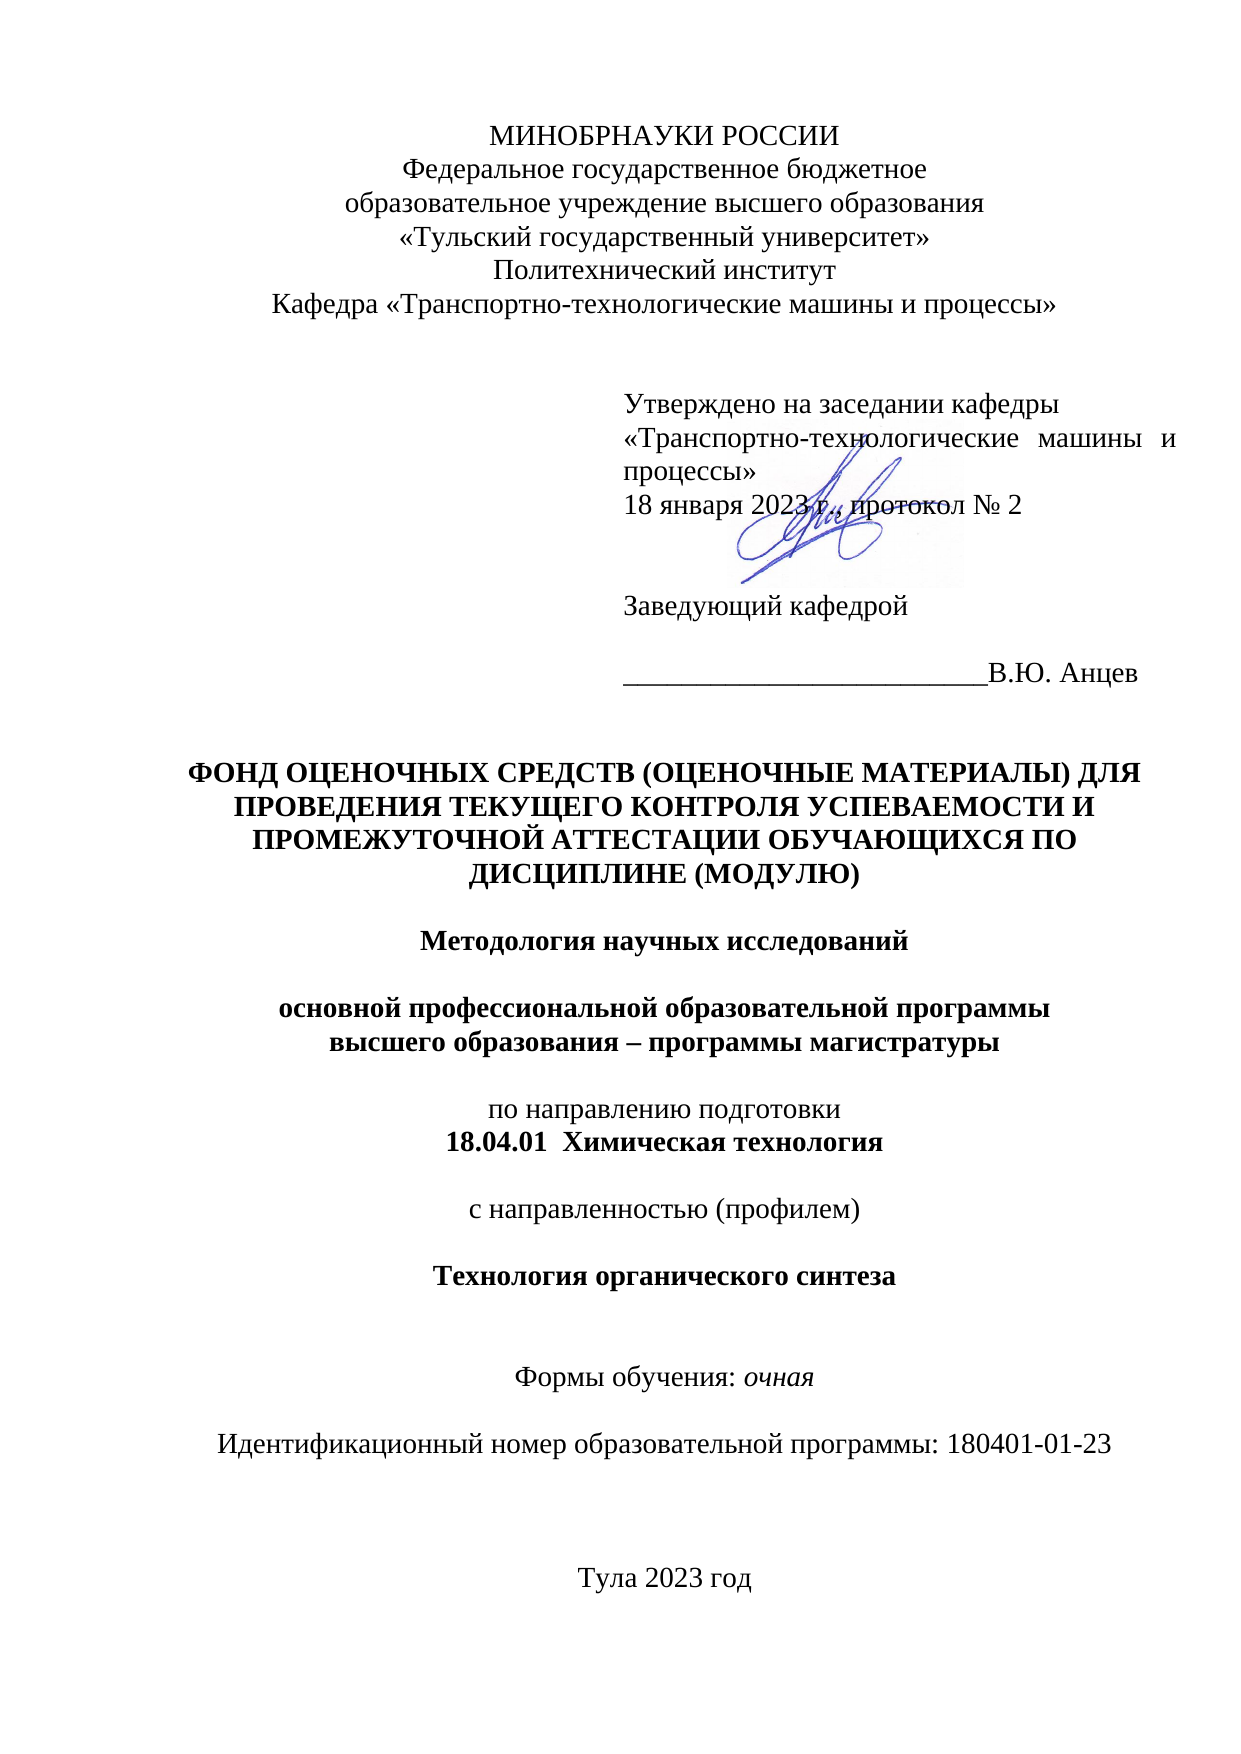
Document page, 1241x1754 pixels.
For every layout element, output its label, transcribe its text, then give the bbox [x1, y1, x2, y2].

text основной профессиональной образовательной программы [177, 990, 1152, 1024]
text ФОНД ОЦЕНОЧНЫХ СРЕДСТВ (ОЦЕНОЧНЫЕ МАТЕРИАЛЫ) ДЛЯ ПРОВЕДЕНИЯ ТЕКУЩЕГО КОНТРОЛЯ УСПЕВАЕМОСТИ И ПРОМЕЖУТОЧНОЙ АТТЕСТАЦИИ ОБУЧАЮЩИХСЯ ПО ДИСЦИПЛИНЕ (МОДУЛЮ) [177, 755, 1152, 889]
text 18.04.01 Химическая технология [177, 1124, 1152, 1158]
text высшего образования – программы магистратуры [177, 1024, 1152, 1057]
text Кафедра «Транспортно-технологические машины и процессы» [177, 286, 1152, 319]
text по направлению подготовки [177, 1091, 1152, 1124]
text Идентификационный номер образовательной программы: 180401-01-23 [177, 1426, 1152, 1460]
text Методология научных исследований [177, 923, 1152, 957]
text с направленностью (профилем) [177, 1191, 1152, 1225]
text Федеральное государственное бюджетное [177, 152, 1152, 185]
table_cell Заведующий кафедрой _________________________В.Ю. Анцев [620, 588, 1179, 688]
text МИНОБРНАУКИ РОССИИ [177, 118, 1152, 152]
text Технология органического синтеза [177, 1258, 1152, 1292]
text «Тульский государственный университет» [177, 219, 1152, 252]
text Формы обучения: очная [177, 1359, 1152, 1393]
text Политехнический институт [177, 252, 1152, 286]
text Тула 2023 год [177, 1560, 1152, 1594]
table_header Утверждено на заседании кафедры «Транспортно-технологические машины и процессы» 18 января ., протокол № 2 [620, 386, 1179, 588]
text образовательное учреждение высшего образования [177, 185, 1152, 219]
